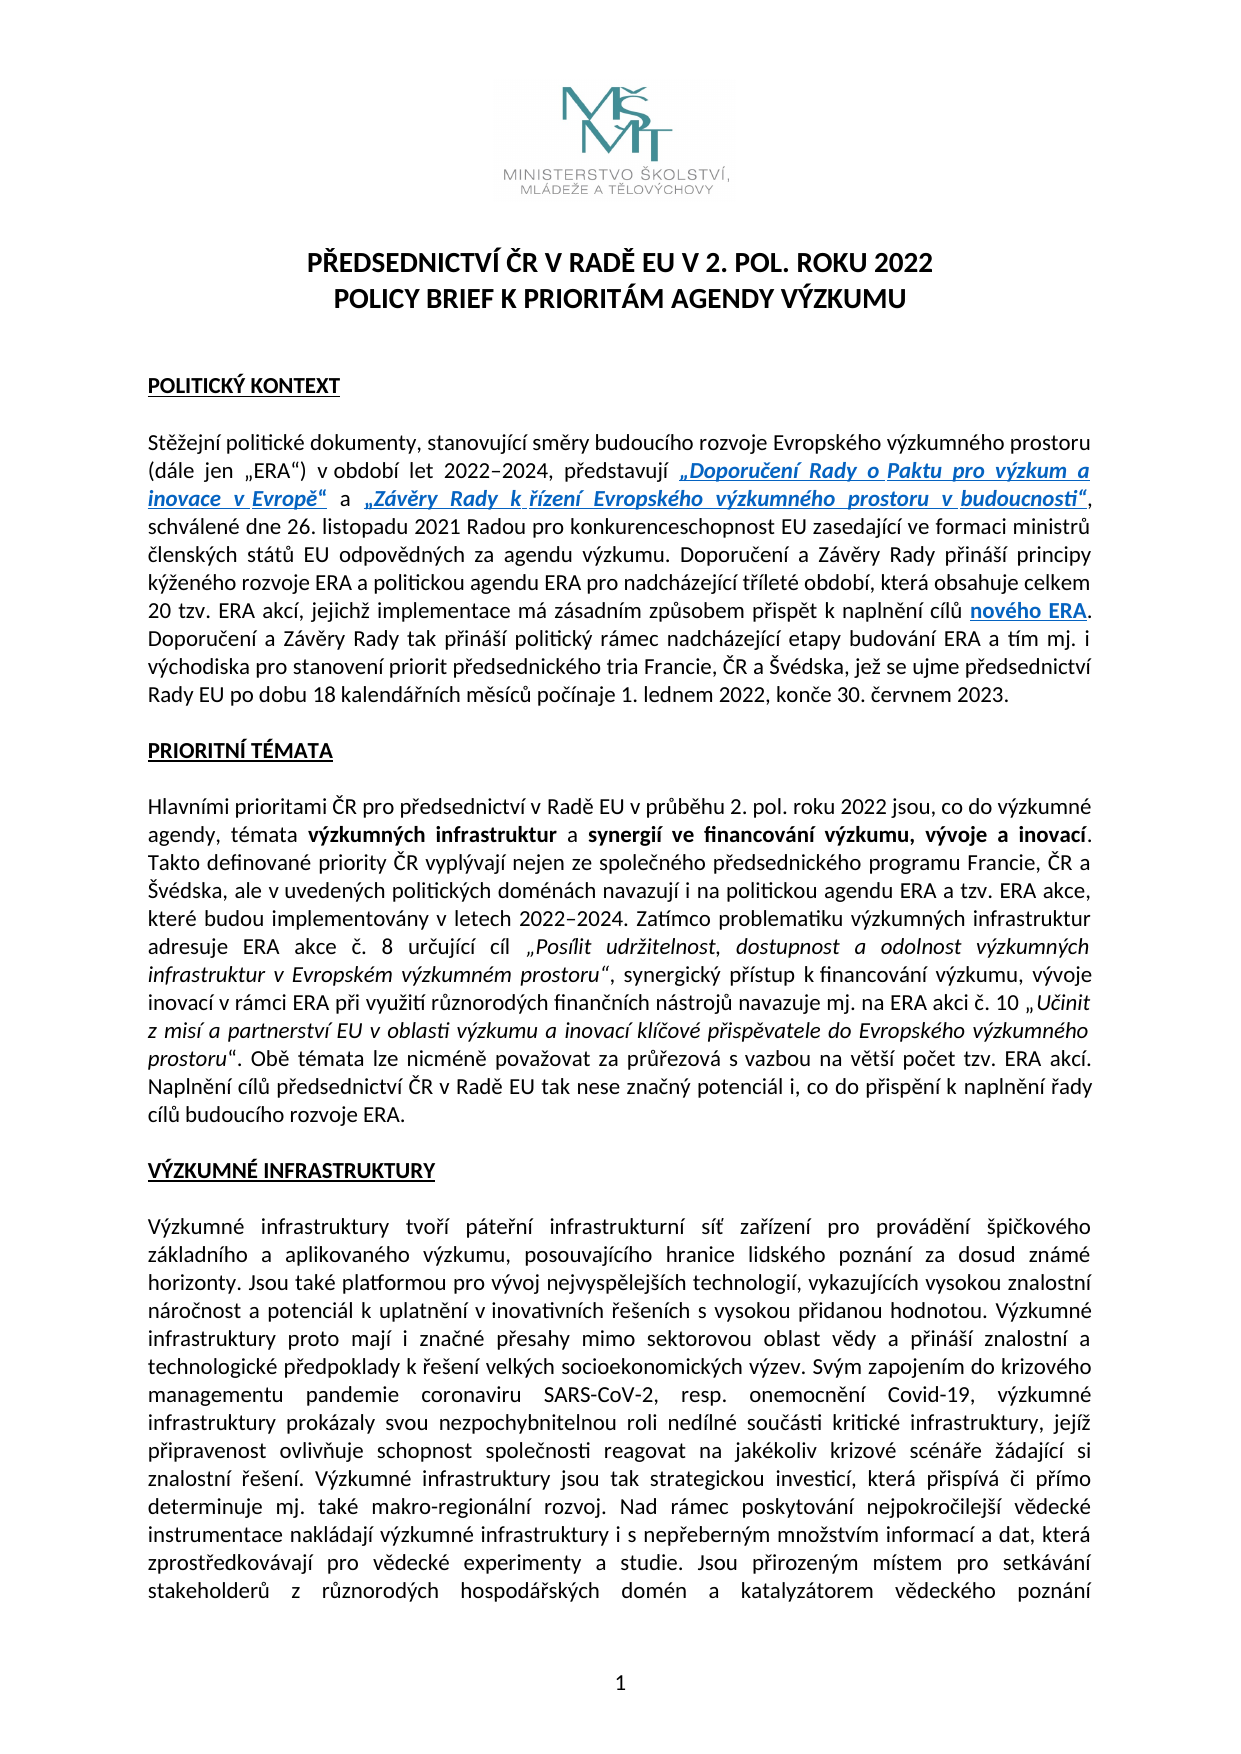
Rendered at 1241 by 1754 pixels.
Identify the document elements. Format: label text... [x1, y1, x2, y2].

text policy brief k prioritám agendy výzkumu [148, 280, 1092, 316]
text Politický kontext [148, 372, 1092, 400]
text předsednictví čr v radě eu v 2. pol. roku 2022 [148, 244, 1092, 280]
text Výzkumné infrastruktury [148, 1156, 1092, 1184]
picture [492, 79, 736, 201]
text Hlavními prioritami ČR pro předsednictví v Radě EU v průběhu 2. pol. roku 2022 jsou, co do výzkumné agendy, témata výzkumných infrastruktur a synergií ve financování výzkumu, vývoje a inovací. Takto definované priority ČR vyplývají nejen ze společného předsednického programu Francie, ČR a Švédska, ale v uvedených politických doménách navazují i na politickou agendu ERA a tzv. ERA akce, které budou implementovány v letech 2022–2024. Zatímco problematiku výzkumných infrastruktur adresuje ERA akce č. 8 určující cíl „Posílit udržitelnost, dostupnost a odolnost výzkumných infrastruktur v Evropském výzkumném prostoru“, synergický přístup k financování výzkumu, vývoje inovací v rámci ERA při využití různorodých finančních nástrojů navazuje mj. na ERA akci č. 10 „Učinit z misí a partnerství EU v oblasti výzkumu a inovací klíčové přispěvatele do Evropského výzkumného prostoru“. Obě témata lze nicméně považovat za průřezová s vazbou na větší počet tzv. ERA akcí. Naplnění cílů předsednictví ČR v Radě EU tak nese značný potenciál i, co do přispění k naplnění řady cílů budoucího rozvoje ERA. [148, 792, 1092, 1128]
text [148, 1212, 1092, 1604]
text Prioritní témata [148, 736, 1092, 764]
text Stěžejní politické dokumenty, stanovující směry budoucího rozvoje Evropského výzkumného prostoru (dále jen „ERA“) v období let 2022–2024, představují „Doporučení Rady o Paktu pro výzkum a inovace v Evropě“ a „Závěry Rady k řízení Evropského výzkumného prostoru v budoucnosti“, schválené dne 26. listopadu 2021 Radou pro konkurenceschopnost EU zasedající ve formaci ministrů členských států EU odpovědných za agendu výzkumu. Doporučení a Závěry Rady přináší principy kýženého rozvoje ERA a politickou agendu ERA pro nadcházející tříleté období, která obsahuje celkem 20 tzv. ERA akcí, jejichž implementace má zásadním způsobem přispět k naplnění cílů nového ERA. Doporučení a Závěry Rady tak přináší politický rámec nadcházející etapy budování ERA a tím mj. i východiska pro stanovení priorit předsednického tria Francie, ČR a Švédska, jež se ujme předsednictví Rady EU po dobu 18 kalendářních měsíců počínaje 1. lednem 2022, konče 30. červnem 2023. [148, 428, 1092, 708]
